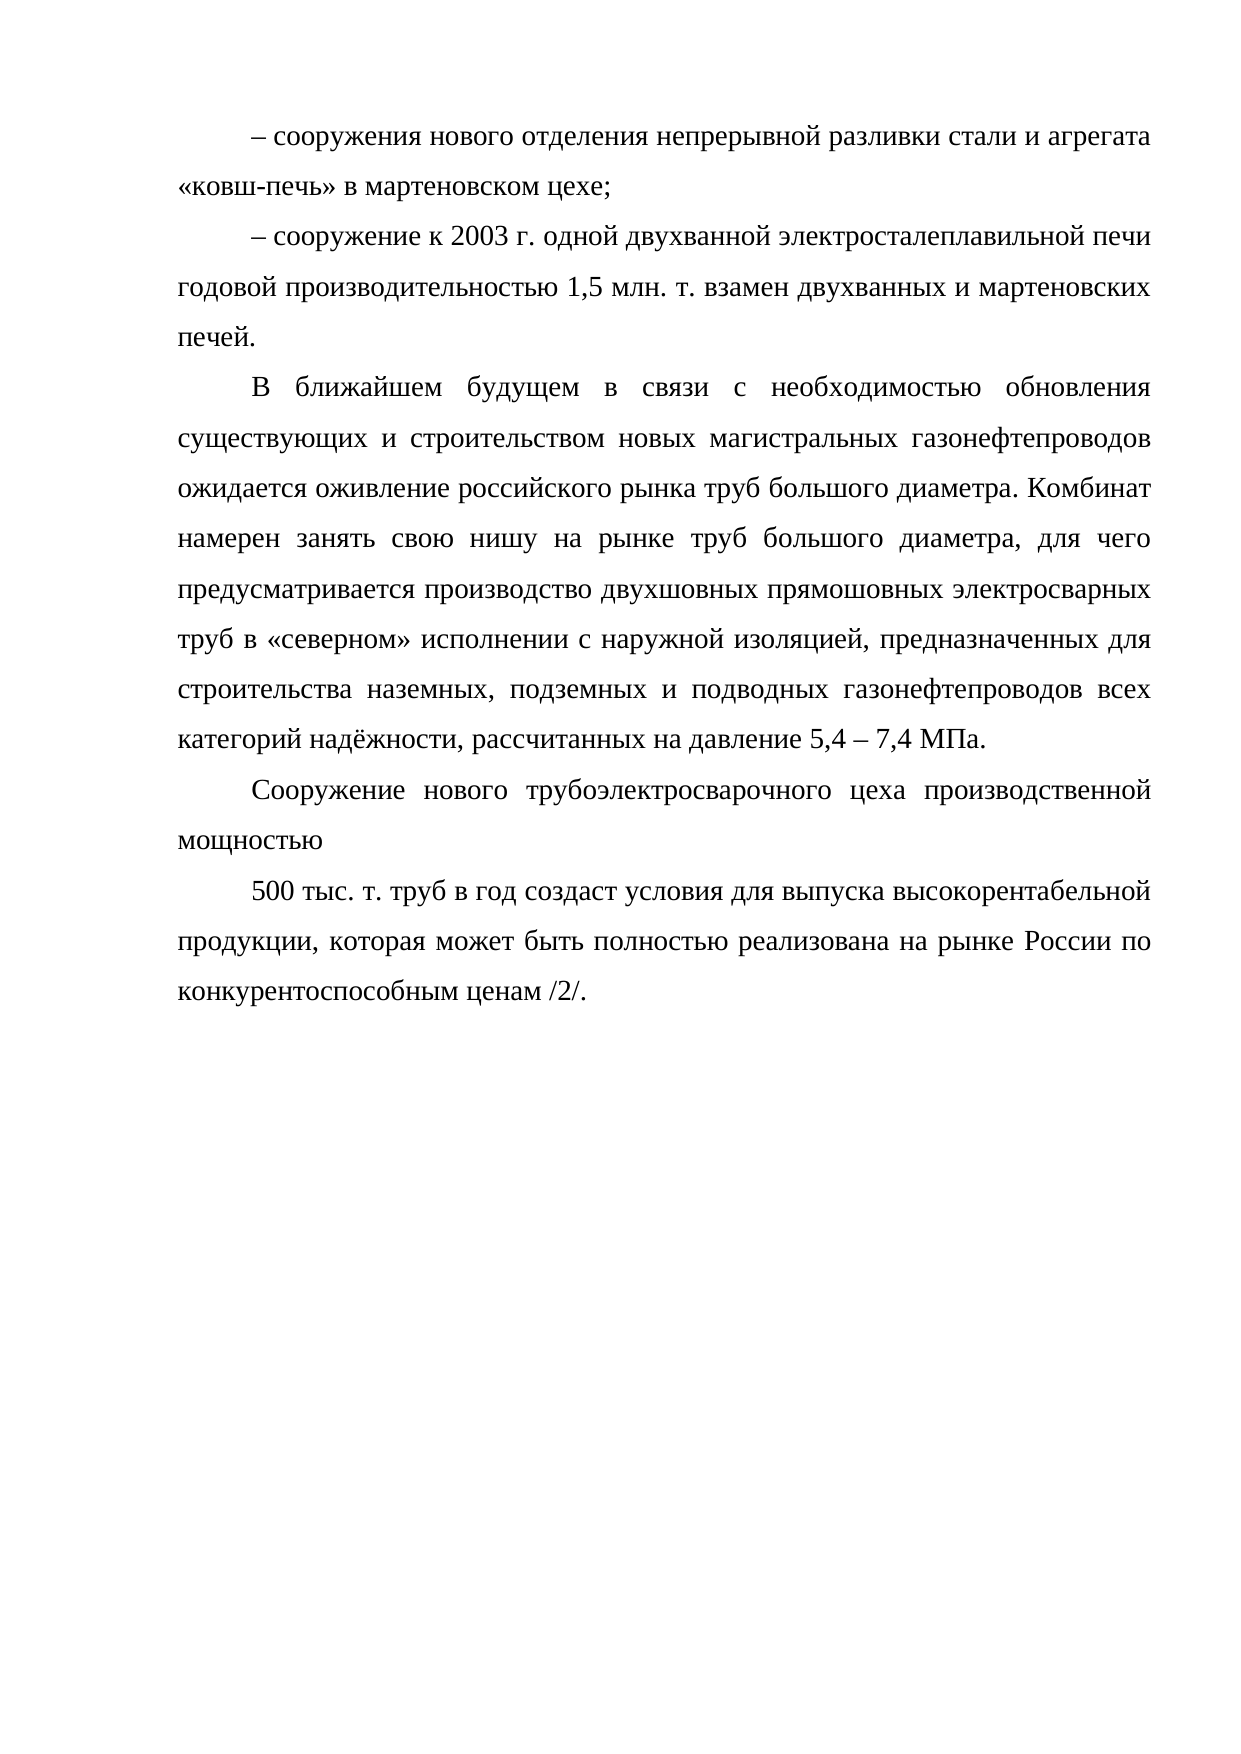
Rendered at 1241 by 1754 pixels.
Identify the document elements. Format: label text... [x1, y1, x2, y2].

text – сооружения нового отделения непрерывной разливки стали и агрегата «ковш-печь» в мартеновском цехе; [177, 118, 1152, 202]
text Сооружение нового трубоэлектросварочного цеха производственной мощностью [177, 772, 1152, 856]
text – сооружение к 2003 г. одной двухванной электросталеплавильной печи годовой производительностью 1,5 млн. т. взамен двухванных и мартеновских печей. [177, 219, 1152, 353]
text 500 тыс. т. труб в год создаст условия для выпуска высокорентабельной продукции, которая может быть полностью реализована на рынке России по конкурентоспособным ценам /2/. [177, 873, 1152, 1007]
text В ближайшем будущем в связи с необходимостью обновления существующих и строительством новых магистральных газонефтепроводов ожидается оживление российского рынка труб большого диаметра. Комбинат намерен занять свою нишу на рынке труб большого диаметра, для чего предусматривается производство двухшовных прямошовных электросварных труб в «северном» исполнении с наружной изоляцией, предназначенных для строительства наземных, подземных и подводных газонефтепроводов всех категорий надёжности, рассчитанных на давление 5,4 – 7,4 МПа. [177, 370, 1152, 755]
